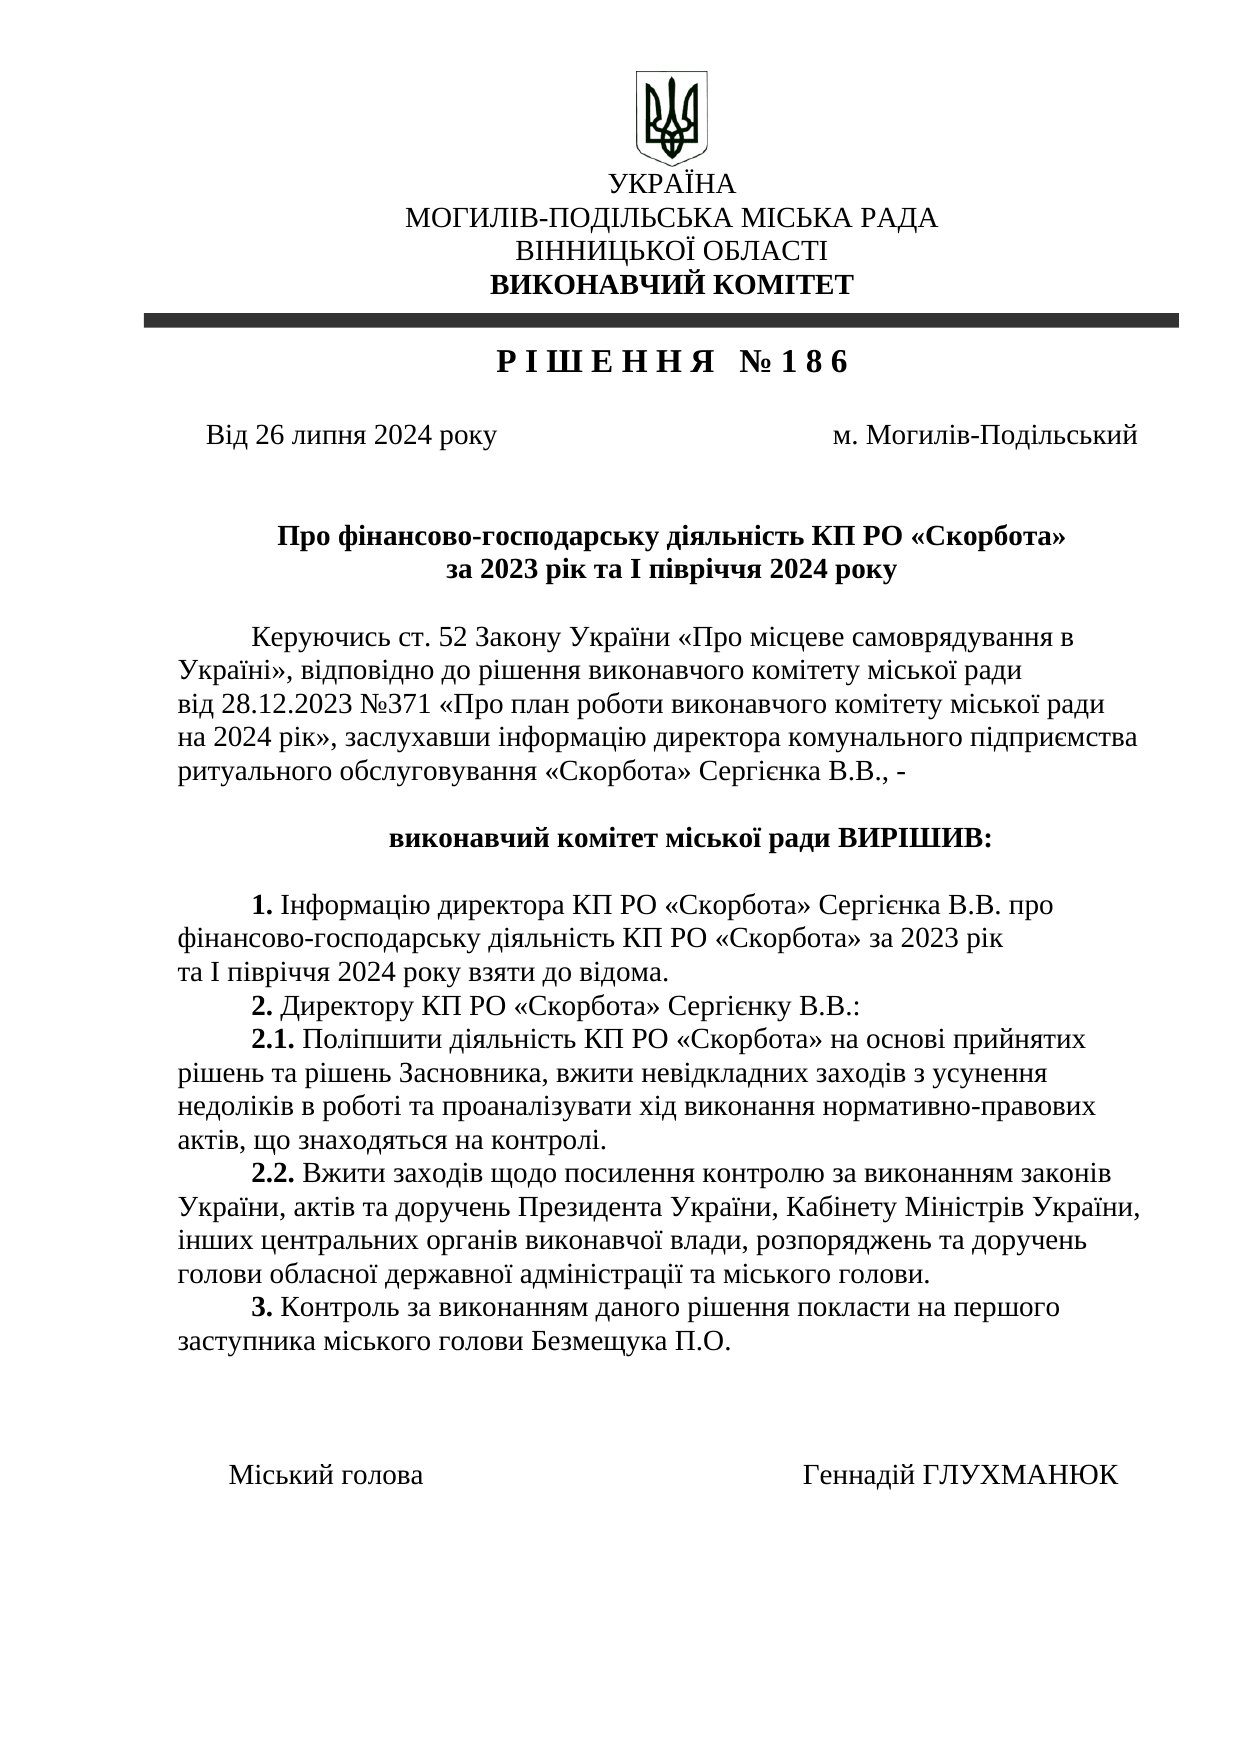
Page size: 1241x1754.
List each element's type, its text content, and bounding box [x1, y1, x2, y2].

text 3. Контроль за виконанням даного рішення покласти на першого заступника міського голови Безмещука П.О. [177, 1289, 1167, 1357]
text УКРАЇНА МОГИЛІВ-ПОДІЛЬСЬКА МІСЬКА РАДА ВІННИЦЬКОЇ ОБЛАСТІ [177, 166, 1167, 267]
text Від 26 липня 2024 року м. Могилів-Подільський [177, 417, 1167, 451]
text 2. Директору КП РО «Скорбота» Сергієнку В.В.: [177, 988, 1167, 1021]
text за 2023 рік та І півріччя 2024 року [177, 552, 1167, 585]
text та І півріччя 2024 року взяти до відома. [177, 954, 1167, 988]
text виконавчий комітет міської ради ВИРІШИВ: [177, 820, 1167, 853]
text 2.2. Вжити заходів щодо посилення контролю за виконанням законів України, актів та доручень Президента України, Кабінету Міністрів України, інших центральних органів виконавчої влади, розпоряджень та доручень голови обласної державної адміністрації та міського голови. [177, 1155, 1167, 1289]
text від 28.12.2023 №371 «Про план роботи виконавчого комітету міської ради [177, 686, 1167, 719]
text Міський голова Геннадій ГЛУХМАНЮК [177, 1457, 1167, 1491]
text на 2024 рік», заслухавши інформацію директора комунального підприємства ритуального обслуговування «Скорбота» Сергієнка В.В., - [177, 719, 1167, 786]
text РІШЕННЯ №186 [177, 328, 1167, 380]
picture [636, 71, 708, 167]
text 1. Інформацію директора КП РО «Скорбота» Сергієнка В.В. про фінансово-господарську діяльність КП РО «Скорбота» за 2023 рік [177, 887, 1167, 954]
text ВИКОНАВЧИЙ КОМІТЕТ [177, 267, 1167, 300]
text 2.1. Поліпшити діяльність КП РО «Скорбота» на основі прийнятих рішень та рішень Засновника, вжити невідкладних заходів з усунення недоліків в роботі та проаналізувати хід виконання нормативно-правових актів, що знаходяться на контролі. [177, 1021, 1167, 1155]
text Про фінансово-господарську діяльність КП РО «Скорбота» [177, 518, 1167, 552]
text Керуючись ст. 52 Закону України «Про місцеве самоврядування в Україні», відповідно до рішення виконавчого комітету міської ради [177, 619, 1167, 686]
